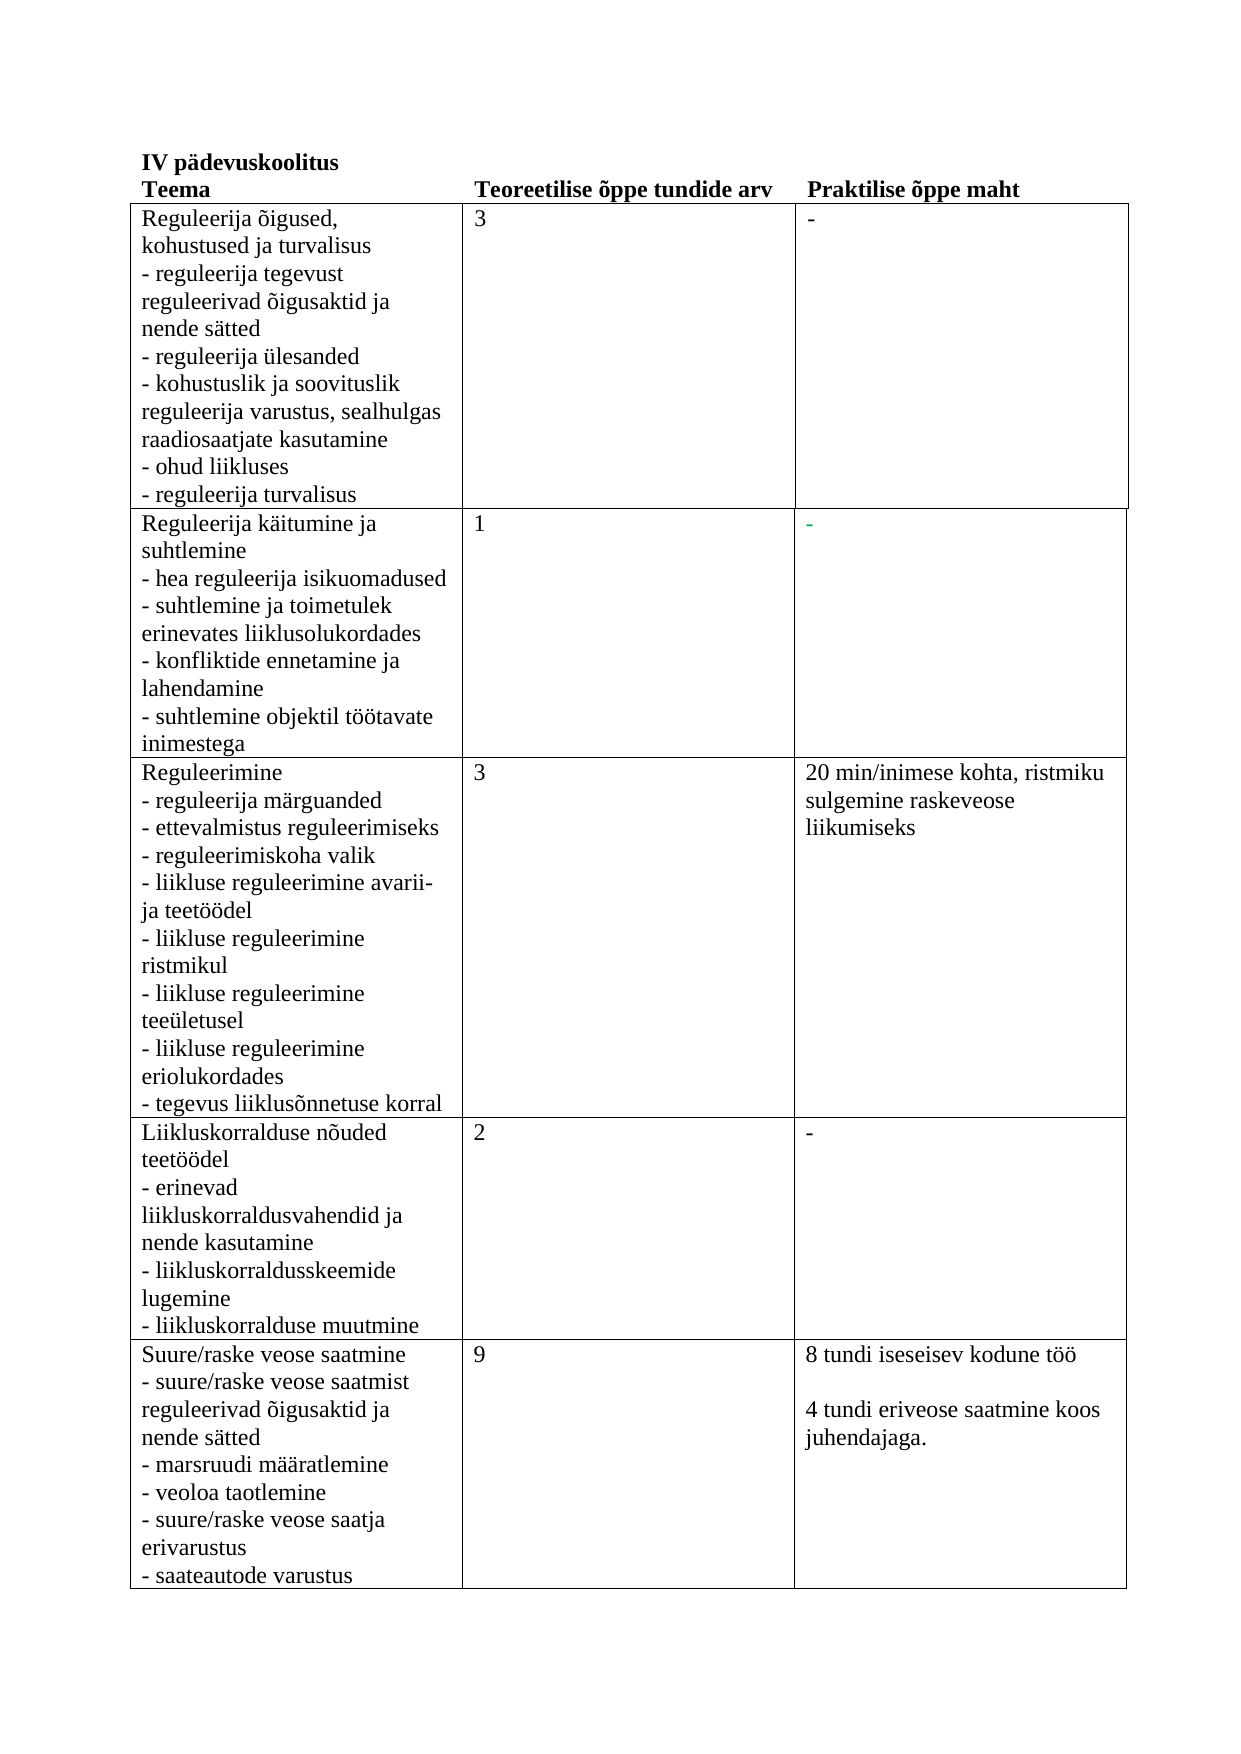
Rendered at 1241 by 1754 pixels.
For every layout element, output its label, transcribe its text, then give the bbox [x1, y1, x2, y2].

table_cell 2 [463, 1118, 794, 1339]
table_cell Teoreetilise õppe tundide arv [463, 175, 796, 203]
table_cell Reguleerija käitumine ja suhtlemine - hea reguleerija isikuomadused - suhtlemine ja toimetulek erinevates liiklusolukordades - konfliktide ennetamine ja lahendamine - suhtlemine objektil töötavate inimestega [131, 509, 462, 757]
table_cell 1 [463, 509, 794, 757]
table_cell Praktilise õppe maht [796, 175, 1129, 203]
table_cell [131, 1340, 462, 1588]
table_cell 3 [463, 758, 794, 1117]
table_cell 20 min/inimese kohta, ristmiku sulgemine raskeveose liikumiseks [795, 758, 1126, 1117]
table_cell 3 [463, 204, 795, 507]
table_cell Liikluskorralduse nõuded teetöödel - erinevad liikluskorraldusvahendid ja nende kasutamine - liikluskorraldusskeemide lugemine - liikluskorralduse muutmine [131, 1118, 462, 1339]
table_cell Teema [130, 175, 463, 203]
table_cell Reguleerimine - reguleerija märguanded - ettevalmistus reguleerimiseks - reguleerimiskoha valik - liikluse reguleerimine avarii- ja teetöödel - liikluse reguleerimine ristmikul - liikluse reguleerimine teeületusel - liikluse reguleerimine eriolukordades - tegevus liiklusõnnetuse korral [131, 758, 462, 1117]
table_cell - [795, 1118, 1126, 1339]
table_cell 9 [463, 1340, 794, 1588]
table_cell - [796, 204, 1128, 507]
table_cell Reguleerija õigused, kohustused ja turvalisus - reguleerija tegevust reguleerivad õigusaktid ja nende sätted - reguleerija ülesanded - kohustuslik ja soovituslik reguleerija varustus, sealhulgas raadiosaatjate kasutamine - ohud liikluses - reguleerija turvalisus [131, 204, 462, 507]
table_header IV pädevuskoolitus [130, 148, 1129, 175]
table_cell - [795, 509, 1126, 757]
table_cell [795, 1340, 1126, 1588]
